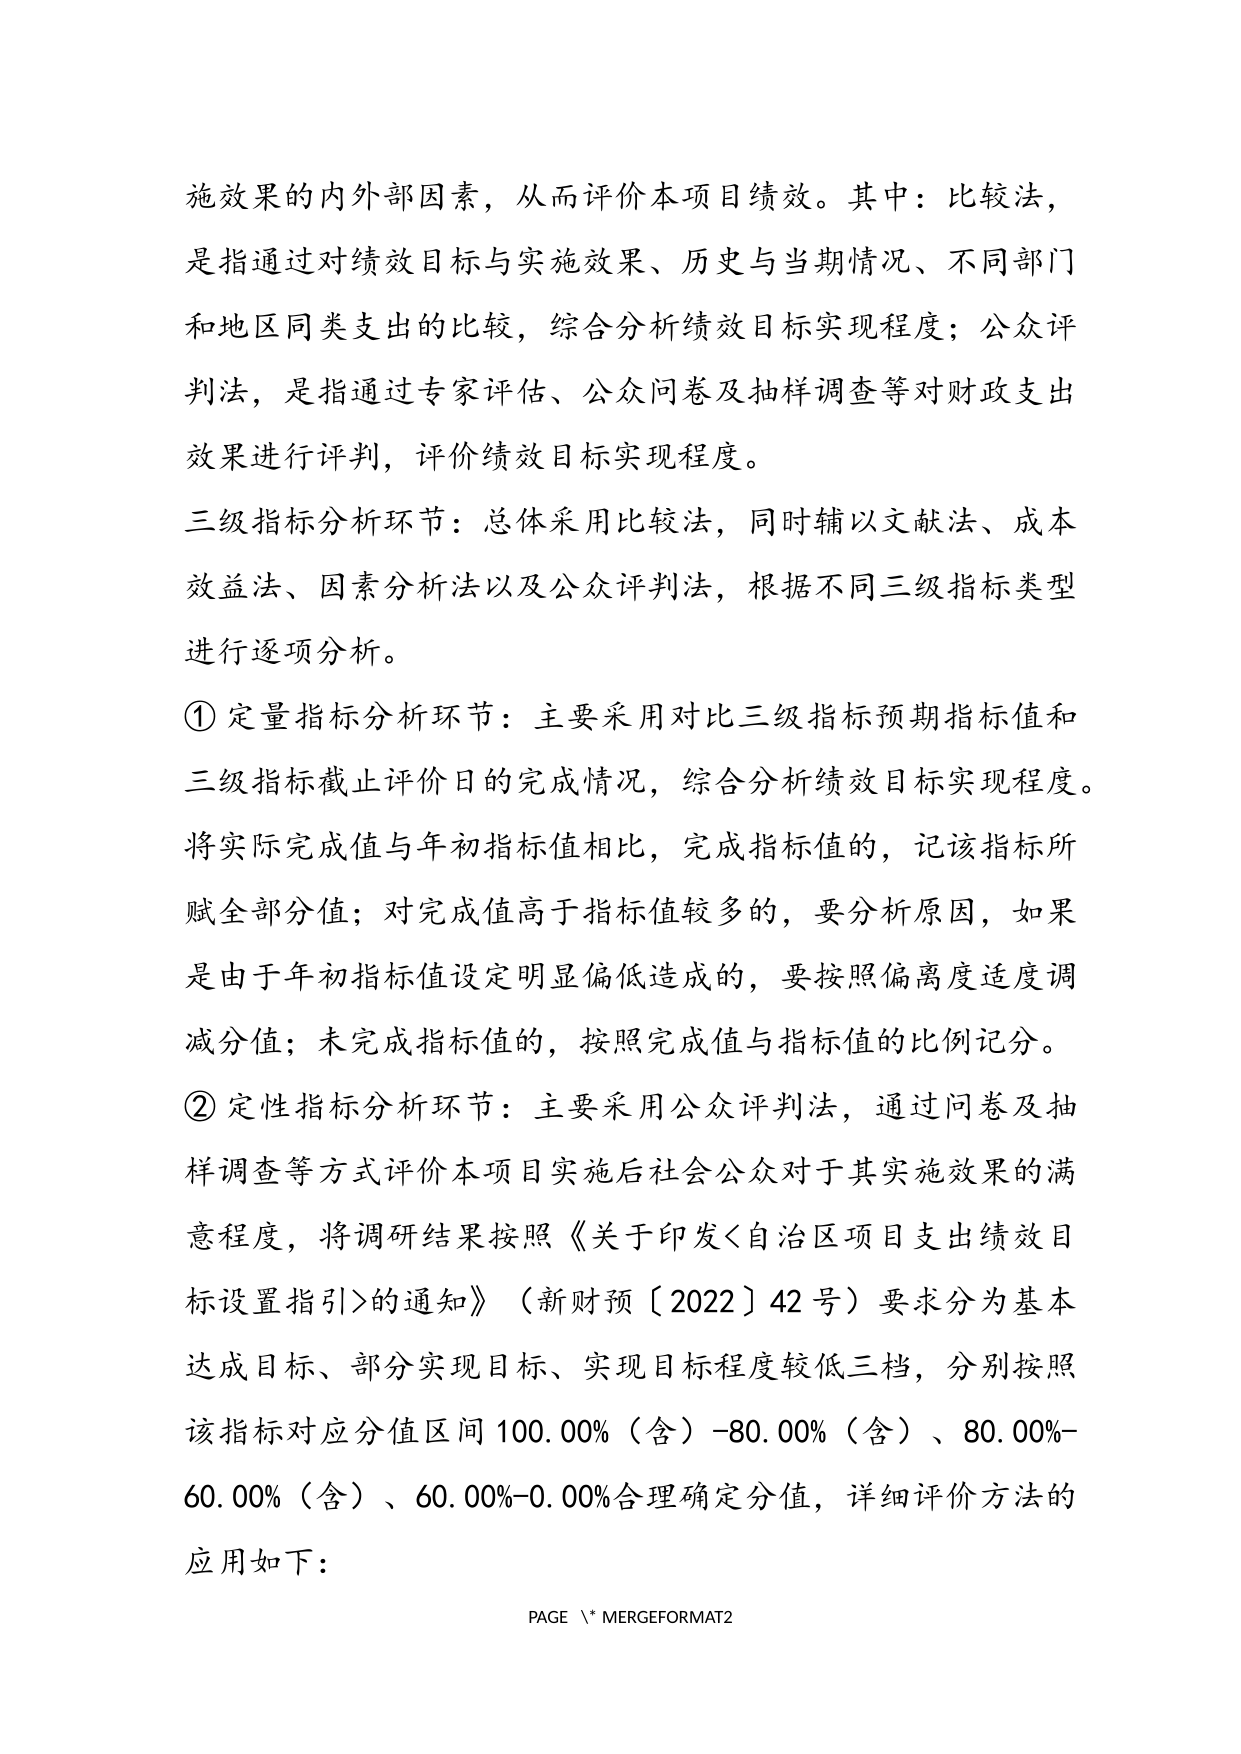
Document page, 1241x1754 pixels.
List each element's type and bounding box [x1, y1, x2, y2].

text [183, 162, 1078, 1592]
